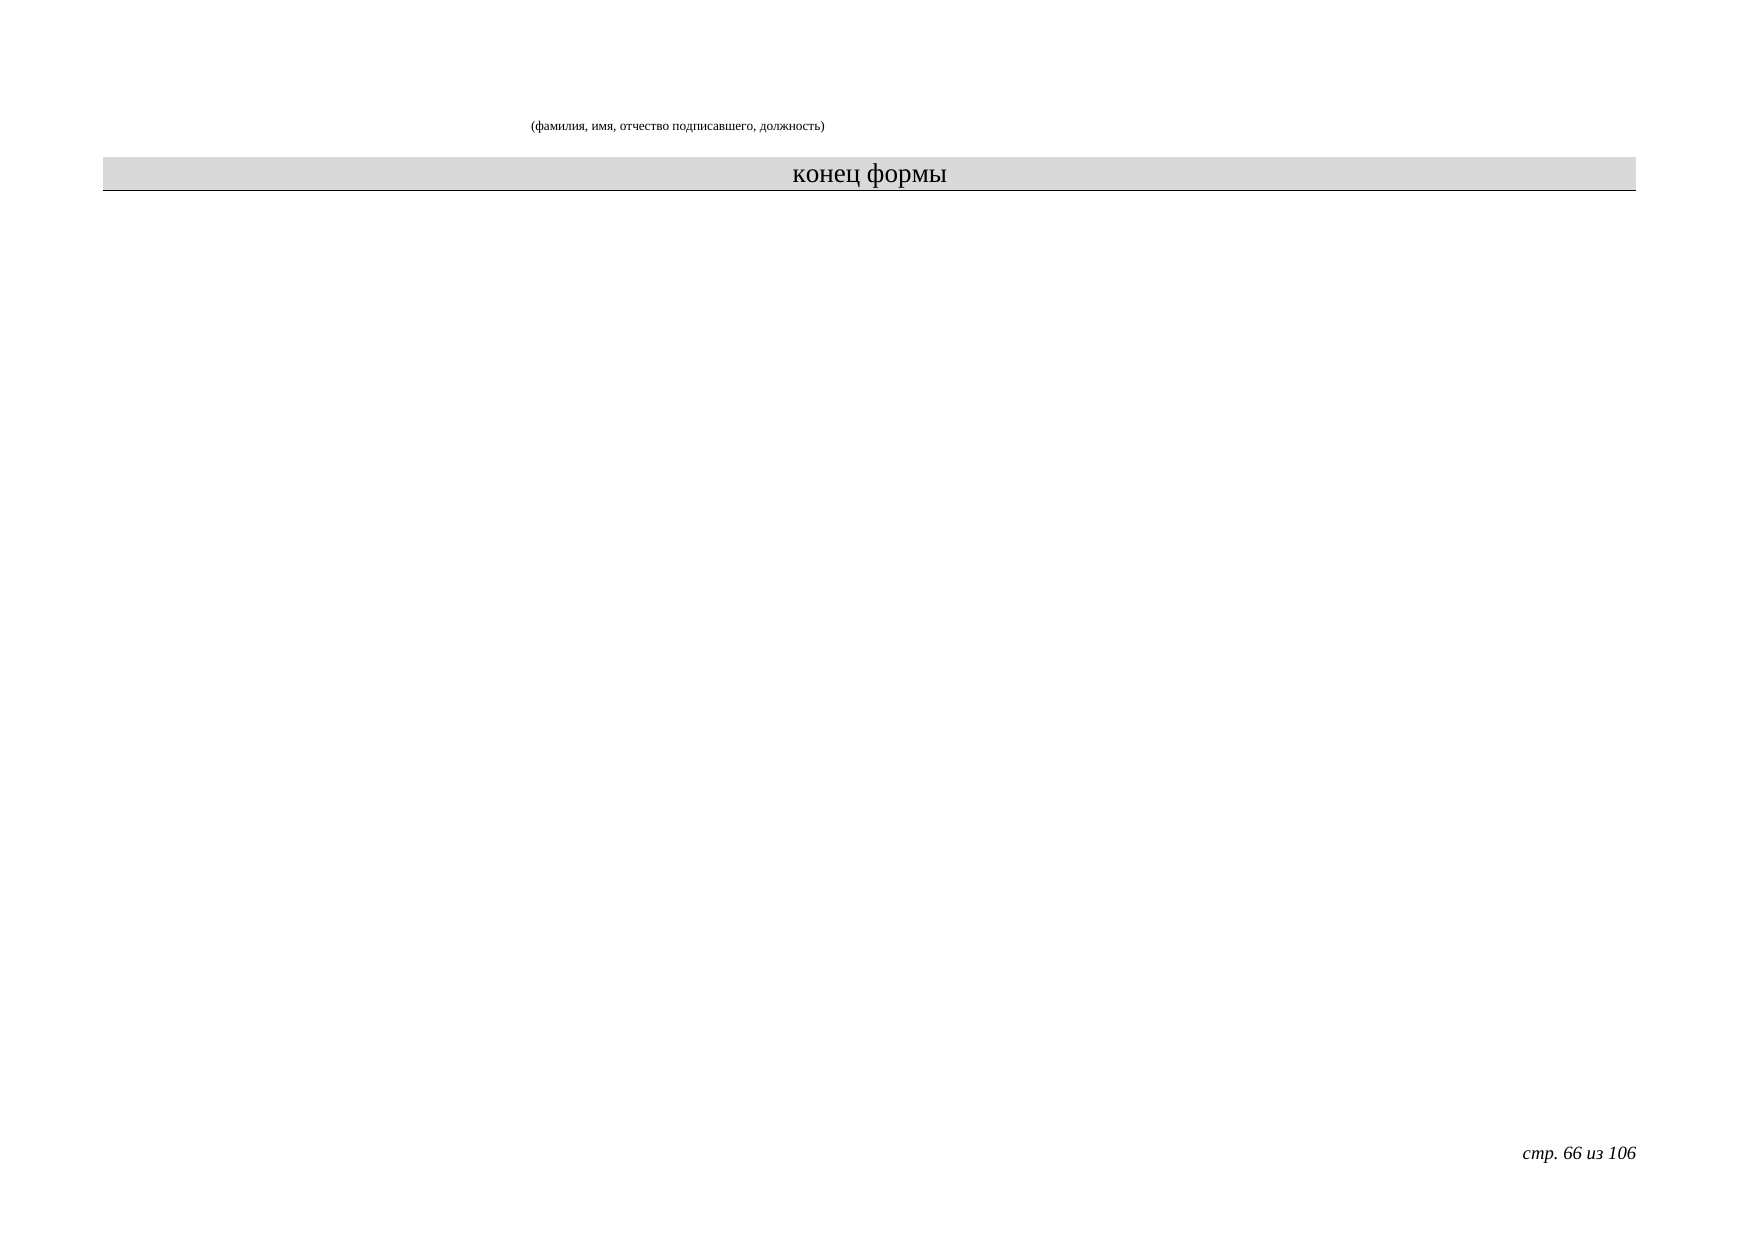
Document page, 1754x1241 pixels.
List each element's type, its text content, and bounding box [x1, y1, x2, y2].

text конец формы [103, 157, 1636, 190]
text (фамилия, имя, отчество подписавшего, должность) [103, 118, 1252, 144]
